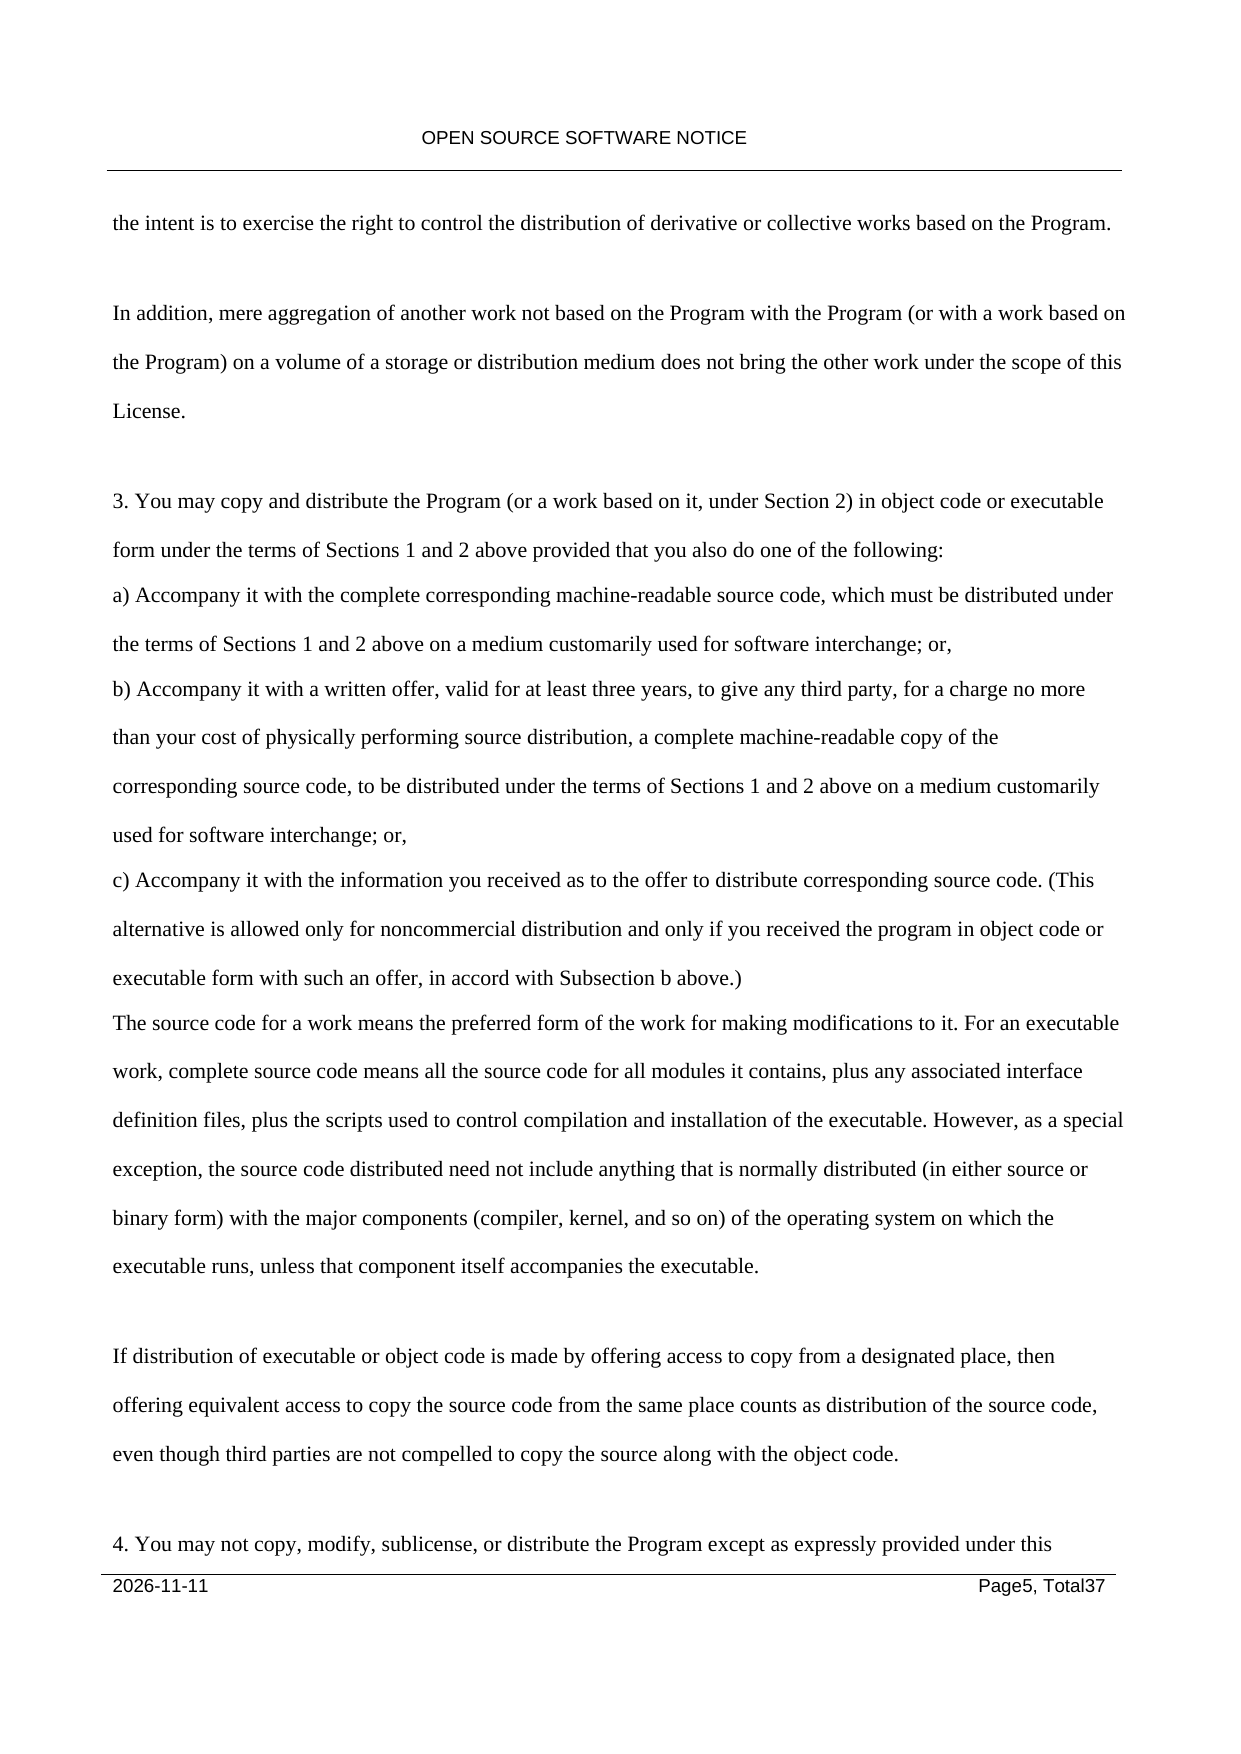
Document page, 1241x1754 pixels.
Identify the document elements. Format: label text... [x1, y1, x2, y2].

text 3. You may copy and distribute the Program (or a work based on it, under Section 2) in object code or executable form under the terms of Sections 1 and 2 above provided that you also do one of the following: [112, 484, 1128, 566]
text In addition, mere aggregation of another work not based on the Program with the Program (or with a work based on the Program) on a volume of a storage or distribution medium does not bring the other work under the scope of this License. [112, 297, 1128, 427]
text b) Accompany it with a written offer, valid for at least three years, to give any third party, for a charge no more than your cost of physically performing source distribution, a complete machine-readable copy of the corresponding source code, to be distributed under the terms of Sections 1 and 2 above on a medium customarily used for software interchange; or, [112, 672, 1128, 851]
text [112, 1528, 1128, 1560]
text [112, 206, 1128, 239]
text The source code for a work means the preferred form of the work for making modifications to it. For an executable work, complete source code means all the source code for all modules it contains, plus any associated interface definition files, plus the scripts used to control compilation and installation of the executable. However, as a special exception, the source code distributed need not include anything that is normally distributed (in either source or binary form) with the major components (compiler, kernel, and so on) of the operating system on which the executable runs, unless that component itself accompanies the executable. [112, 1006, 1128, 1282]
text a) Accompany it with the complete corresponding machine-readable source code, which must be distributed under the terms of Sections 1 and 2 above on a medium customarily used for software interchange; or, [112, 578, 1128, 659]
text c) Accompany it with the information you received as to the offer to distribute corresponding source code. (This alternative is allowed only for noncommercial distribution and only if you received the program in object code or executable form with such an offer, in accord with Subsection b above.) [112, 863, 1128, 993]
text If distribution of executable or object code is made by offering access to copy from a designated place, then offering equivalent access to copy the source code from the same place counts as distribution of the source code, even though third parties are not compelled to copy the source along with the object code. [112, 1340, 1128, 1470]
